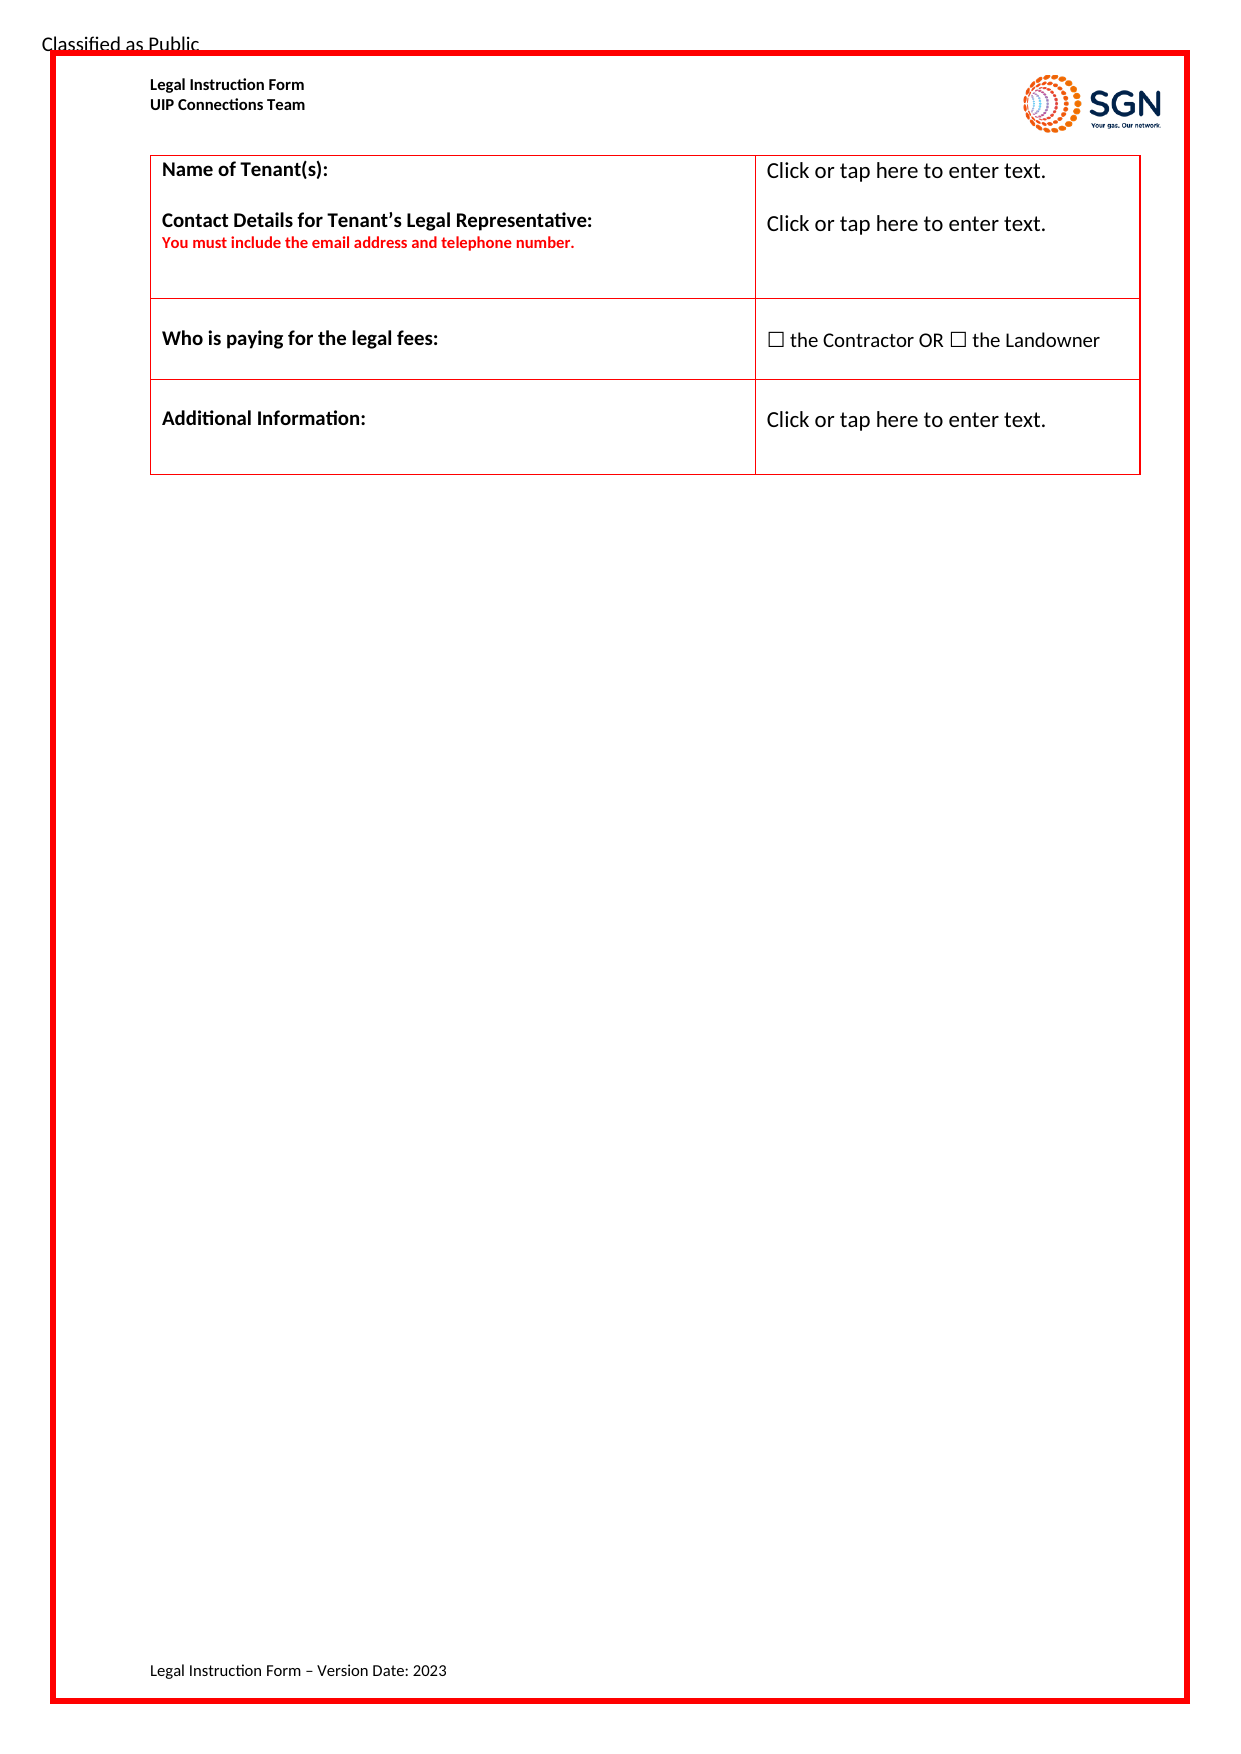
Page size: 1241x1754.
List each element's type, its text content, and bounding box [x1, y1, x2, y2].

picture [1023, 75, 1161, 133]
table_cell [756, 380, 1139, 474]
table_cell Yes OR No [756, 156, 1139, 298]
table_cell Additional Information: [151, 380, 755, 474]
table_cell the Contractor OR the Landowner [756, 299, 1139, 379]
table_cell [151, 156, 755, 298]
table_cell Who is paying for the legal fees: [151, 299, 755, 379]
